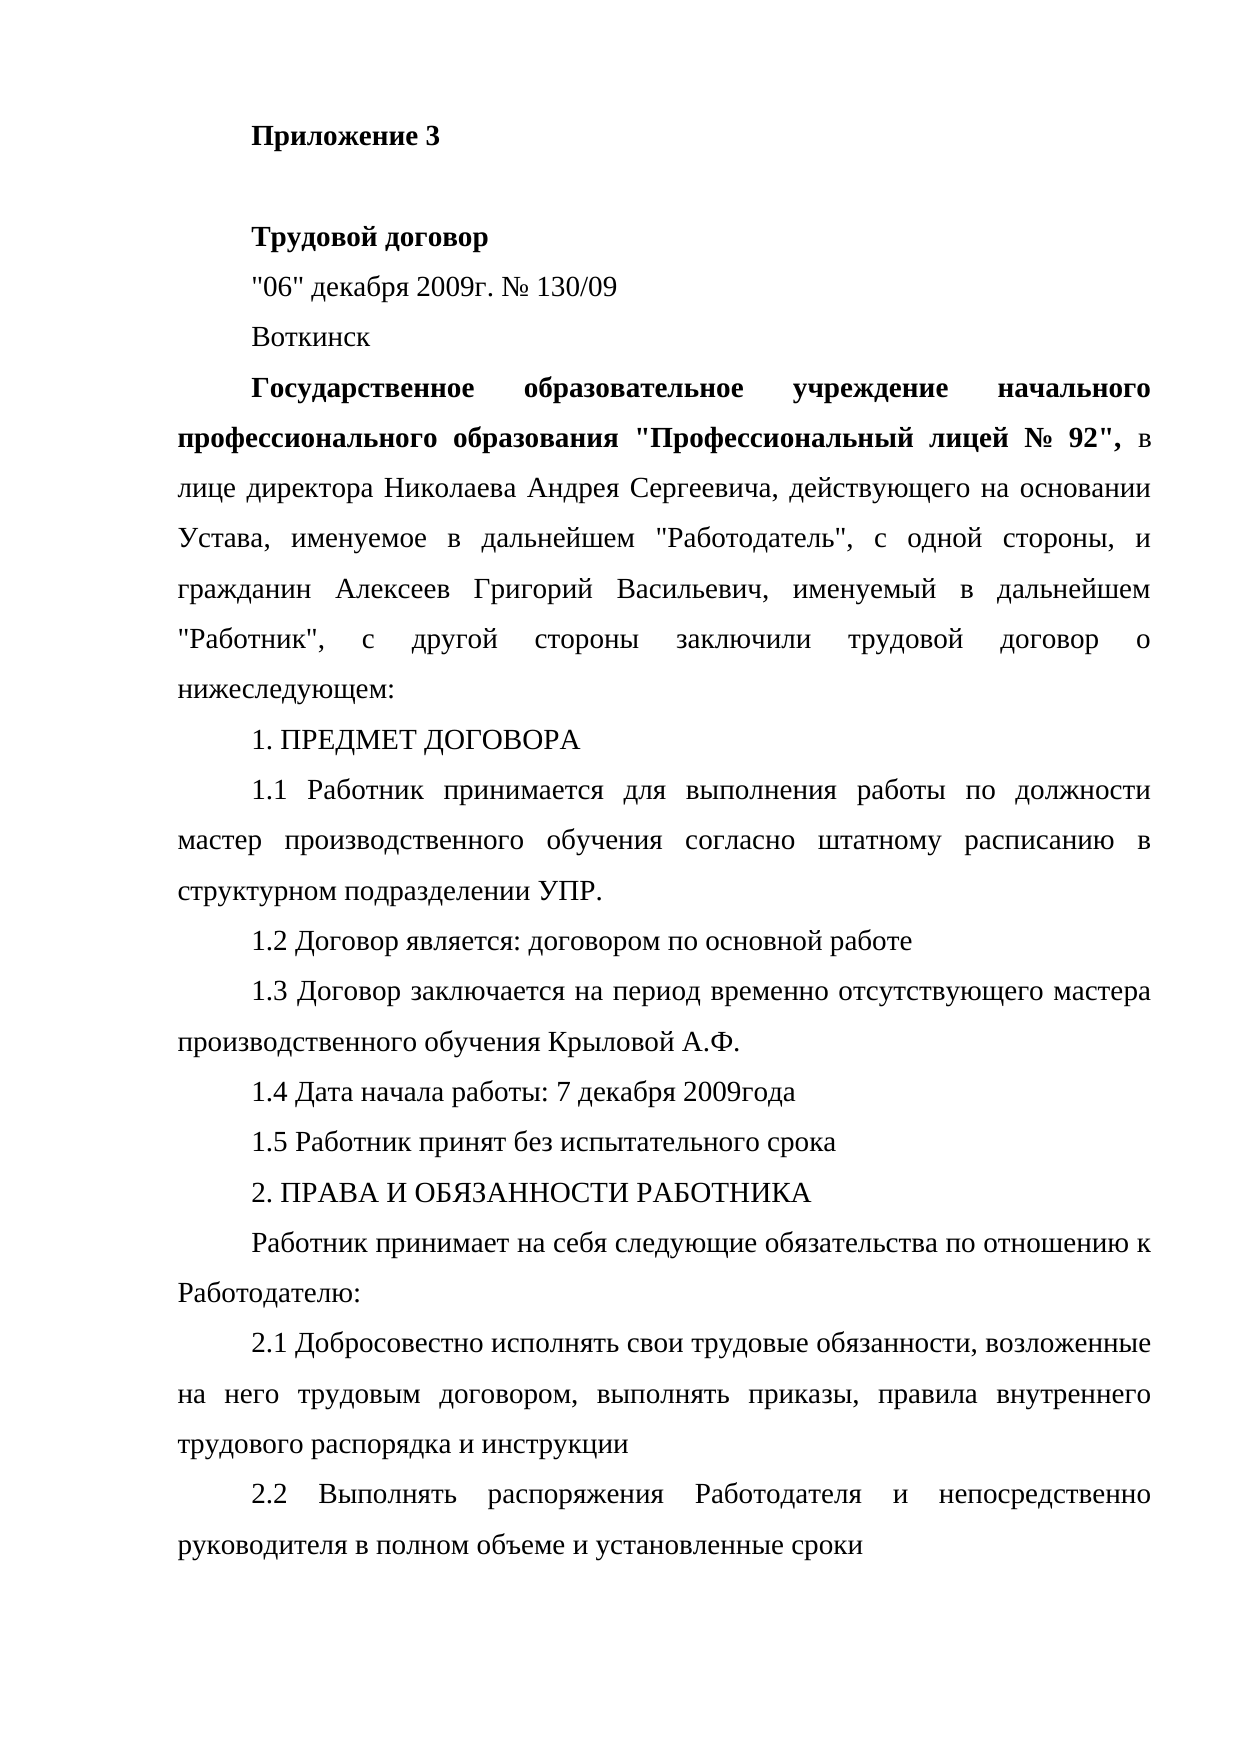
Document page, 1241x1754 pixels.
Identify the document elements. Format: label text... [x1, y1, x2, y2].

text 1.5 Работник принят без испытательного срока [177, 1124, 1152, 1158]
text 2.1 Добросовестно исполнять свои трудовые обязанности, возложенные на него трудовым договором, выполнять приказы, правила внутреннего трудового распорядка и инструкции [177, 1326, 1152, 1460]
text Государственное образовательное учреждение начального профессионального образования "Профессиональный лицей № 92", в лице директора Николаева Андрея Сергеевича, действующего на основании Устава, именуемое в дальнейшем "Работодатель", с одной стороны, и гражданин Алексеев Григорий Васильевич, именуемый в дальнейшем "Работник", с другой стороны заключили трудовой договор о нижеследующем: [177, 370, 1152, 705]
text 2. ПРАВА И ОБЯЗАННОСТИ РАБОТНИКА [177, 1175, 1152, 1208]
text 1. ПРЕДМЕТ ДОГОВОРА [177, 722, 1152, 755]
text Трудовой договор [177, 219, 1152, 252]
text 1.3 Договор заключается на период временно отсутствующего мастера производственного обучения Крыловой А.Ф. [177, 973, 1152, 1057]
text 1.1 Работник принимается для выполнения работы по должности мастер производственного обучения согласно штатному расписанию в структурном подразделении УПР. [177, 772, 1152, 906]
text 1.4 Дата начала работы: 7 декабря 2009года [177, 1074, 1152, 1108]
text Приложение 3 [177, 118, 1152, 152]
text 1.2 Договор является: договором по основной работе [177, 923, 1152, 957]
text 2.2 Выполнять распоряжения Работодателя и непосредственно руководителя в полном объеме и установленные сроки [177, 1477, 1152, 1560]
text Воткинск [177, 319, 1152, 353]
text "06" декабря 2009г. № 130/09 [177, 269, 1152, 303]
text Работник принимает на себя следующие обязательства по отношению к Работодателю: [177, 1225, 1152, 1309]
